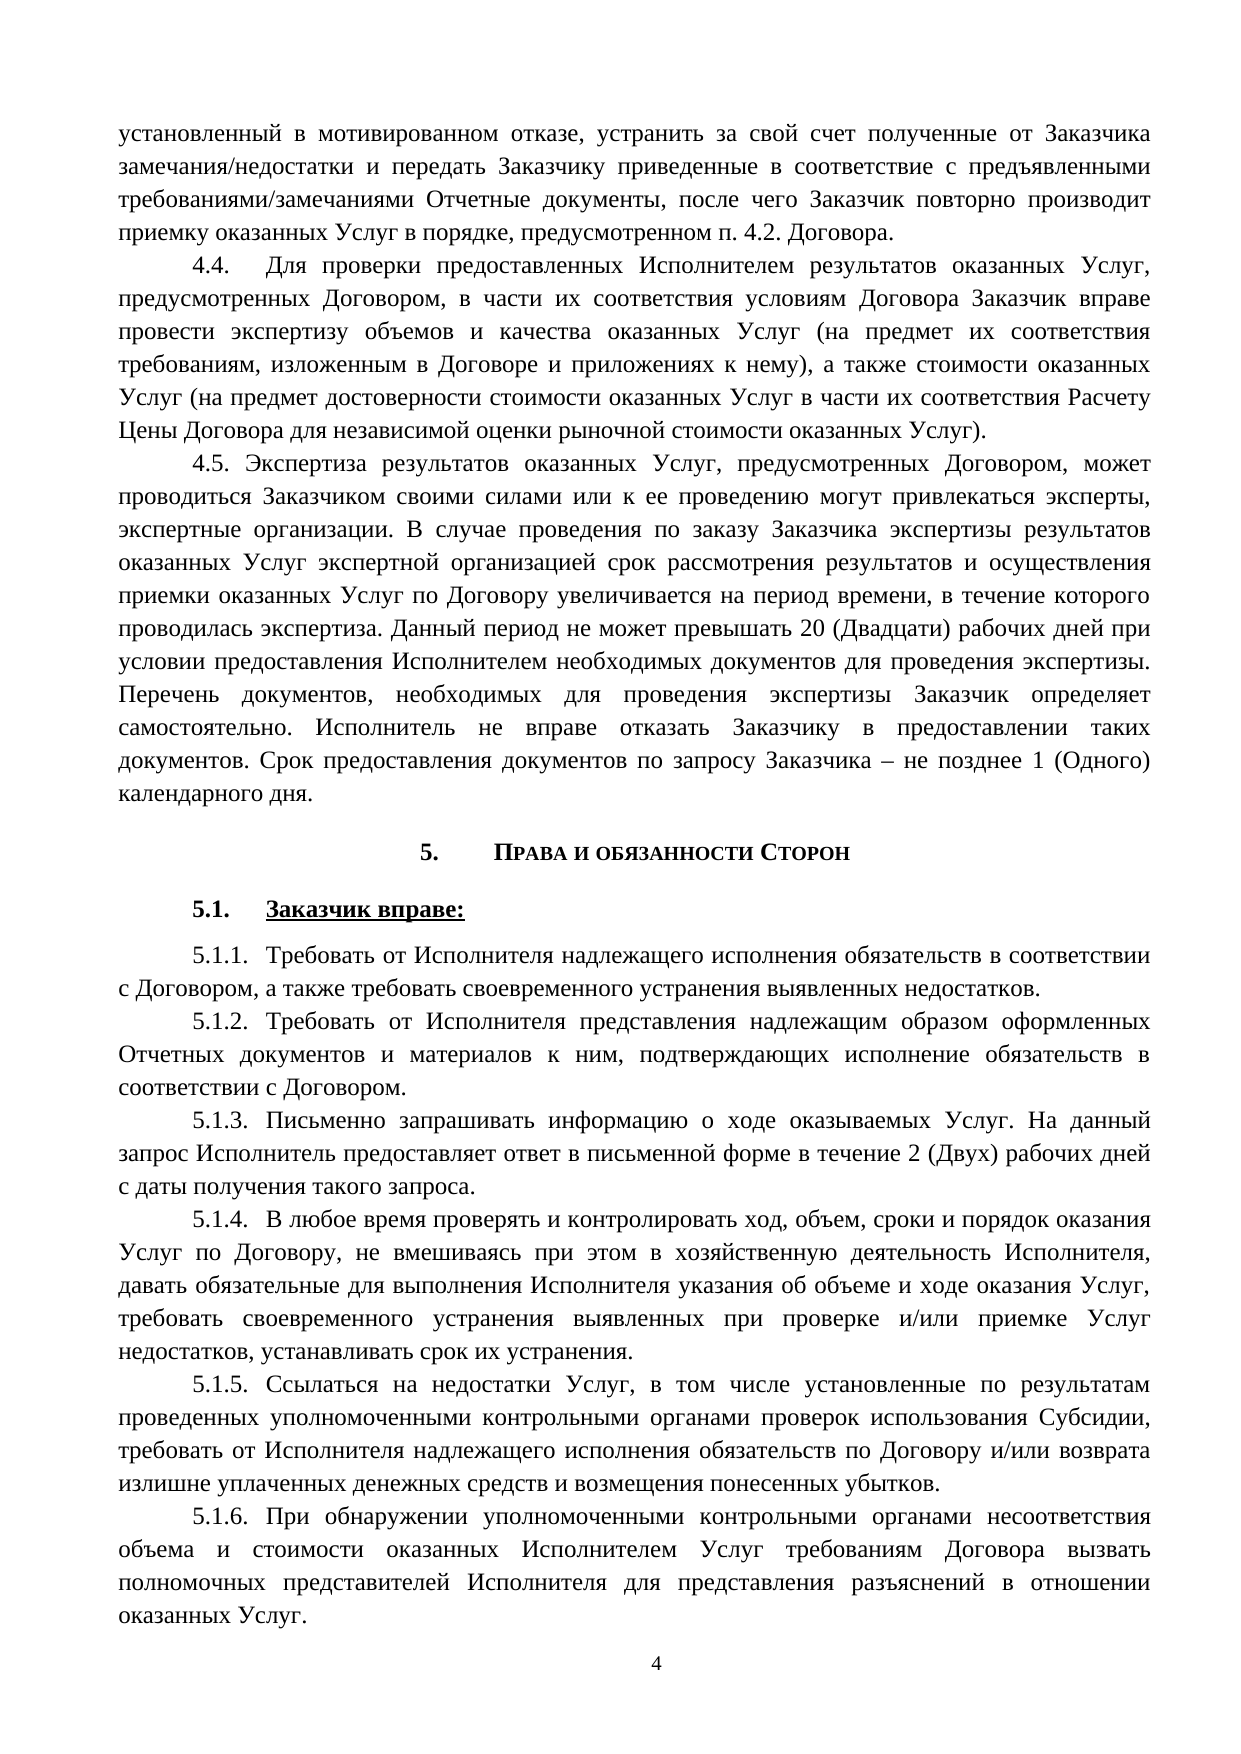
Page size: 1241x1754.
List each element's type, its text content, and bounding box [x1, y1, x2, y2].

subtitle Права и обязанности Сторон [118, 837, 1152, 865]
list Требовать от Исполнителя представления надлежащим образом оформленных Отчетных документов и материалов к ним, подтверждающих исполнение обязательств в соответствии с Договором. [118, 1006, 1152, 1101]
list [118, 118, 1152, 246]
list В любое время проверять и контролировать ход, объем, сроки и порядок оказания Услуг по Договору, не вмешиваясь при этом в хозяйственную деятельность Исполнителя, давать обязательные для выполнения Исполнителя указания об объеме и ходе оказания Услуг, требовать своевременного устранения выявленных при проверке и/или приемке Услуг недостатков, устанавливать срок их устранения. [118, 1204, 1152, 1365]
list Требовать от Исполнителя надлежащего исполнения обязательств в соответствии с Договором, а также требовать своевременного устранения выявленных недостатков. [118, 940, 1152, 1002]
list Для проверки предоставленных Исполнителем результатов оказанных Услуг, предусмотренных Договором, в части их соответствия условиям Договора Заказчик вправе провести экспертизу объемов и качества оказанных Услуг (на предмет их соответствия требованиям, изложенным в Договоре и приложениях к нему), а также стоимости оказанных Услуг (на предмет достоверности стоимости оказанных Услуг в части их соответствия Расчету Цены Договора для независимой оценки рыночной стоимости оказанных Услуг). [118, 250, 1152, 444]
text 4.5. Экспертиза результатов оказанных Услуг, предусмотренных Договором, может проводиться Заказчиком своими силами или к ее проведению могут привлекаться эксперты, экспертные организации. В случае проведения по заказу Заказчика экспертизы результатов оказанных Услуг экспертной организацией срок рассмотрения результатов и осуществления приемки оказанных Услуг по Договору увеличивается на период времени, в течение которого проводилась экспертиза. Данный период не может превышать 20 (Двадцати) рабочих дней при условии предоставления Исполнителем необходимых документов для проведения экспертизы. Перечень документов, необходимых для проведения экспертизы Заказчик определяет самостоятельно. Исполнитель не вправе отказать Заказчику в предоставлении таких документов. Срок предоставления документов по запросу Заказчика – не позднее 1 (Одного) календарного дня. [118, 448, 1152, 807]
list При обнаружении уполномоченными контрольными органами несоответствия объема и стоимости оказанных Исполнителем Услуг требованиям Договора вызвать полномочных представителей Исполнителя для представления разъяснений в отношении оказанных Услуг. [118, 1501, 1152, 1629]
list Заказчик вправе: [118, 894, 1152, 923]
list Ссылаться на недостатки Услуг, в том числе установленные по результатам проведенных уполномоченными контрольными органами проверок использования Субсидии, требовать от Исполнителя надлежащего исполнения обязательств по Договору и/или возврата излишне уплаченных денежных средств и возмещения понесенных убытков. [118, 1369, 1152, 1497]
list Письменно запрашивать информацию о ходе оказываемых Услуг. На данный запрос Исполнитель предоставляет ответ в письменной форме в течение 2 (Двух) рабочих дней с даты получения такого запроса. [118, 1105, 1152, 1200]
